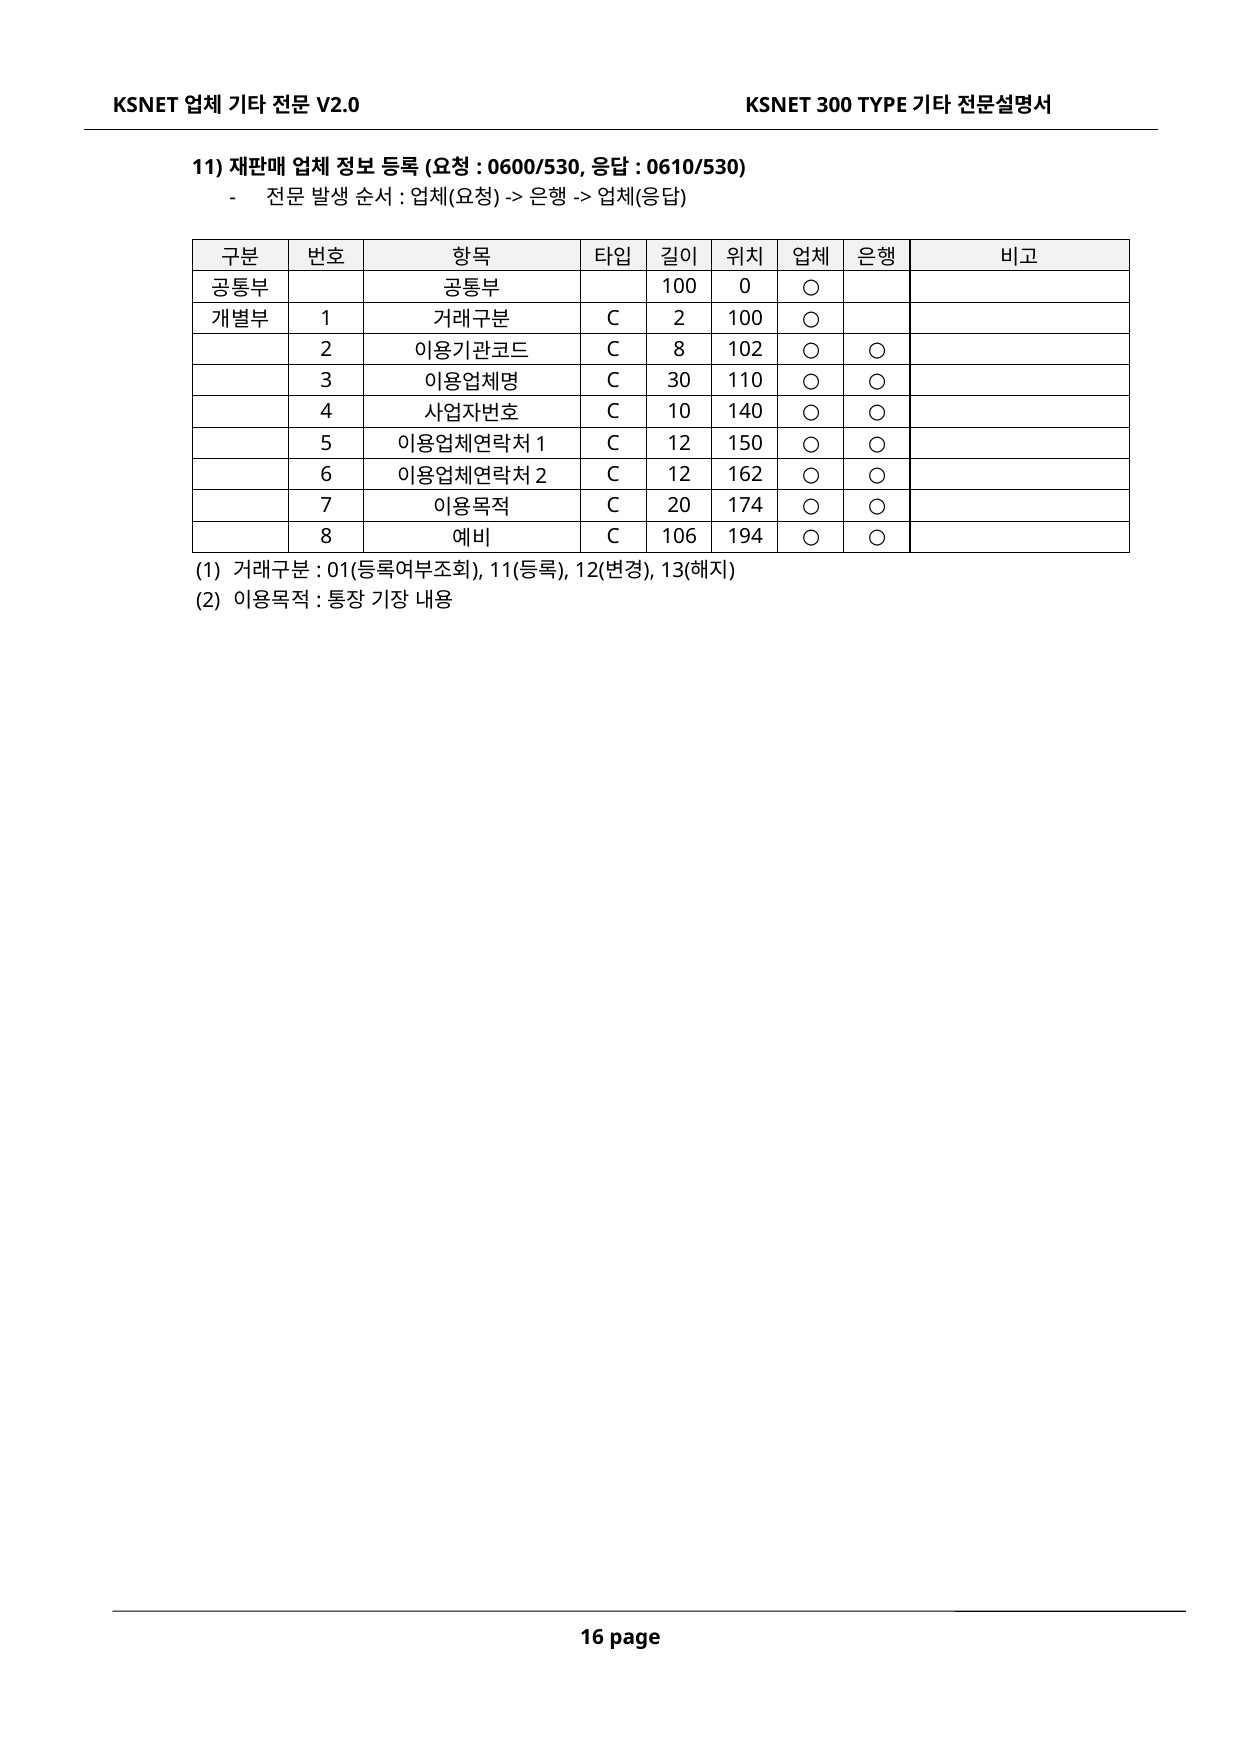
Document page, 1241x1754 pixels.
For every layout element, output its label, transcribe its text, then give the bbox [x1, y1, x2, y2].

table_header 업체 [778, 240, 843, 270]
table_cell ○ [778, 334, 843, 364]
table_cell 공통부 [364, 271, 580, 302]
table_cell [911, 334, 1129, 364]
table_cell ○ [844, 428, 909, 458]
table_cell 6 [289, 459, 363, 489]
table_cell 이용목적 [364, 490, 580, 521]
table_cell [911, 428, 1129, 458]
table_cell ○ [844, 365, 909, 395]
table_cell 8 [289, 522, 363, 552]
table_cell C [581, 490, 646, 521]
table_cell 예비 [364, 522, 580, 552]
table_cell 2 [289, 334, 363, 364]
table_cell [911, 522, 1129, 552]
table_cell C [581, 428, 646, 458]
table_cell [193, 334, 288, 364]
table_cell ○ [778, 490, 843, 521]
table_cell 이용업체연락처2 [364, 459, 580, 489]
table_cell 174 [712, 490, 777, 521]
table_cell 150 [712, 428, 777, 458]
list 전문 발생 순서 : 업체(요청) -> 은행 -> 업체(응답) [229, 180, 1128, 211]
table_cell [193, 365, 288, 395]
table_cell ○ [844, 396, 909, 427]
table_cell [193, 459, 288, 489]
table_header 위치 [712, 240, 777, 270]
table_cell [911, 490, 1129, 521]
table_header 은행 [844, 240, 909, 270]
table_cell ○ [778, 428, 843, 458]
table_cell 이용업체연락처1 [364, 428, 580, 458]
table_header 번호 [289, 240, 363, 270]
table_cell ○ [844, 334, 909, 364]
table_cell ○ [778, 459, 843, 489]
table_cell C [581, 522, 646, 552]
list 거래구분 : 01(등록여부조회), 11(등록), 12(변경), 13(해지) [196, 553, 1128, 583]
table_cell 4 [289, 396, 363, 427]
table_cell 2 [647, 303, 711, 333]
table_cell [911, 459, 1129, 489]
table_cell 30 [647, 365, 711, 395]
table_cell [911, 303, 1129, 333]
table_cell [193, 490, 288, 521]
table_cell 12 [647, 459, 711, 489]
table_cell C [581, 365, 646, 395]
table_cell 8 [647, 334, 711, 364]
table_cell 0 [712, 271, 777, 302]
table_cell ○ [844, 522, 909, 552]
table_cell ○ [778, 271, 843, 302]
table_header 비고 [911, 240, 1129, 270]
list 이용목적 : 통장 기장 내용 [196, 583, 1128, 613]
table_header 타입 [581, 240, 646, 270]
table_cell 사업자번호 [364, 396, 580, 427]
table_cell 10 [647, 396, 711, 427]
table_cell 106 [647, 522, 711, 552]
table_cell ○ [778, 365, 843, 395]
table_cell [193, 522, 288, 552]
table_cell 1 [289, 303, 363, 333]
table_header 구분 [193, 240, 288, 270]
table_cell [911, 271, 1129, 302]
table_cell 110 [712, 365, 777, 395]
table_cell 102 [712, 334, 777, 364]
table_cell 20 [647, 490, 711, 521]
table_cell ○ [778, 303, 843, 333]
table_cell C [581, 459, 646, 489]
table_cell [911, 396, 1129, 427]
table_cell 162 [712, 459, 777, 489]
table_cell 12 [647, 428, 711, 458]
table_cell [581, 271, 646, 302]
table_cell ○ [778, 396, 843, 427]
table_cell 7 [289, 490, 363, 521]
table_cell 194 [712, 522, 777, 552]
table_cell C [581, 334, 646, 364]
table_cell [844, 303, 909, 333]
table_cell [844, 271, 909, 302]
table_cell [193, 428, 288, 458]
table_cell 3 [289, 365, 363, 395]
table_header 길이 [647, 240, 711, 270]
table_cell ○ [778, 522, 843, 552]
table_cell 공통부 [193, 271, 288, 302]
table_cell 개별부 [193, 303, 288, 333]
table_cell 100 [712, 303, 777, 333]
table_cell ○ [844, 490, 909, 521]
table_header 항목 [364, 240, 580, 270]
table_cell ○ [844, 459, 909, 489]
table_cell [911, 365, 1129, 395]
table_cell 거래구분 [364, 303, 580, 333]
table_cell 이용업체명 [364, 365, 580, 395]
table_cell 100 [647, 271, 711, 302]
table_cell 이용기관코드 [364, 334, 580, 364]
table_cell [289, 271, 363, 302]
table_cell [193, 396, 288, 427]
table_cell 140 [712, 396, 777, 427]
table_cell C [581, 396, 646, 427]
table_cell 5 [289, 428, 363, 458]
list 재판매 업체 정보 등록 (요청 : 0600/530, 응답 : 0610/530) [192, 150, 1128, 180]
table_cell C [581, 303, 646, 333]
